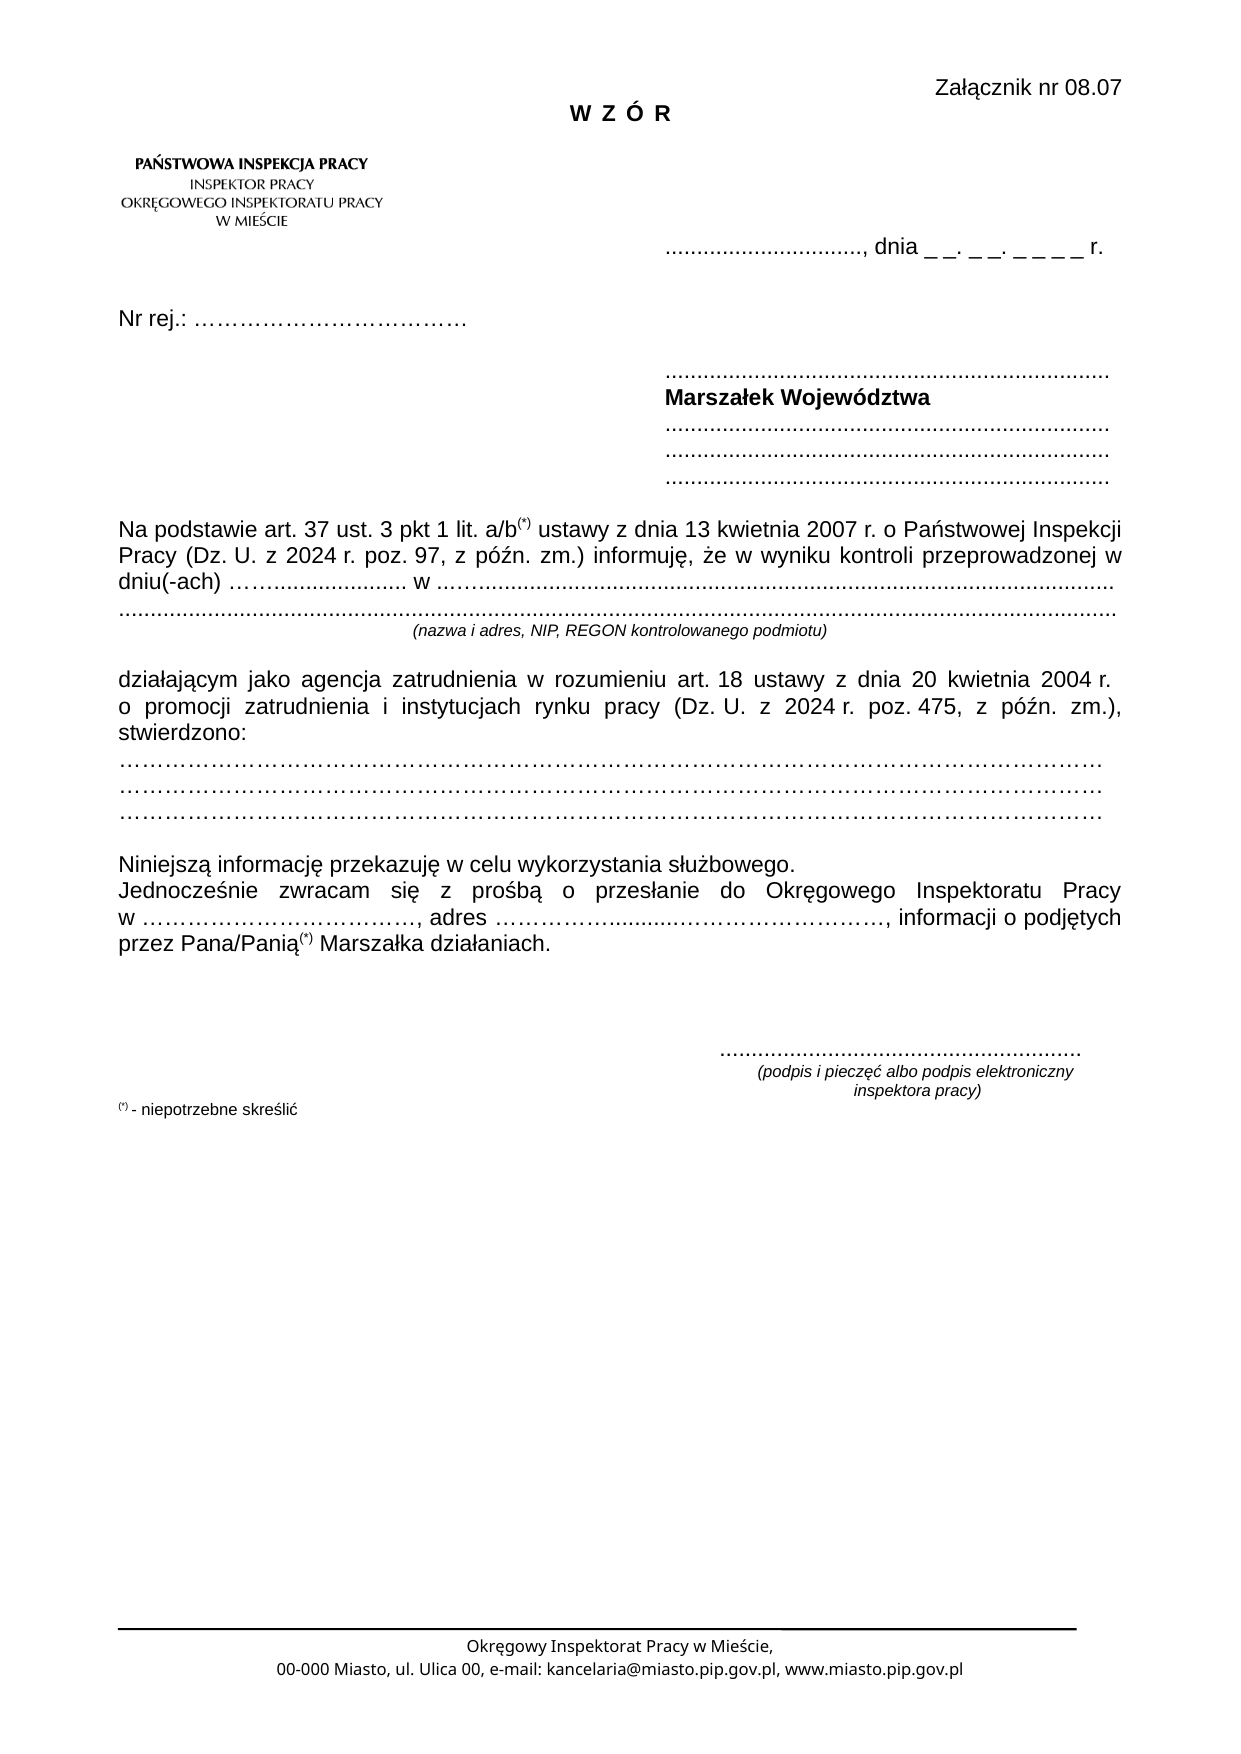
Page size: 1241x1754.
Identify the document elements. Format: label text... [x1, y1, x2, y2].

text działającym jako agencja zatrudnienia w rozumieniu art. 18 ustawy z dnia 20 kwietnia 2004 r. o promocji zatrudnienia i instytucjach rynku pracy (Dz. U. z 2024 r. poz. 475, z późn. zm.), stwierdzono: [118, 666, 1122, 746]
text (*) - niepotrzebne skreślić [118, 1100, 1122, 1119]
text ...................................................................... [664, 357, 1122, 384]
text Niniejszą informację przekazuję w celu wykorzystania służbowego. [118, 851, 1122, 877]
text Nr rej.: ……………………………… [118, 305, 1122, 331]
text ..............................., dnia _ _. _ _. _ _ _ _ r. [664, 233, 1122, 259]
text ......................................................... [679, 1035, 1122, 1062]
text Na podstawie art. 37 ust. 3 pkt 1 lit. a/b(*) ustawy z dnia 13 kwietnia 2007 r. o Państwowej Inspekcji Pracy (Dz. U. z 2024 r. poz. 97, z późn. zm.) informuję, że w wyniku kontroli przeprowadzonej w dniu(-ach) ……..................... w ...….................................................................................................... [118, 516, 1122, 594]
text inspektora pracy) [709, 1081, 1122, 1100]
text Marszałek Województwa [664, 384, 1122, 410]
text ...................................................................... [664, 463, 1122, 489]
text (podpis i pieczęć albo podpis elektroniczny [709, 1062, 1122, 1081]
text ...................................................................... [664, 410, 1122, 436]
text ...................................................................... [664, 436, 1122, 463]
picture [118, 152, 386, 233]
text (nazwa i adres, NIP, REGON kontrolowanego podmiotu) [118, 621, 1122, 640]
text ……………………………………………………………………………………………………………………………………………………………………………………………………………………………………………………………………………………………………………………………………………………… [118, 746, 1122, 824]
text ............................................................................................................................................................. [118, 594, 1122, 621]
text Jednocześnie zwracam się z prośbą o przesłanie do Okręgowego Inspektoratu Pracy w ………………………………, adres ……………...........………………………, informacji o podjętych przez Pana/Panią(*) Marszałka działaniach. [118, 877, 1122, 956]
